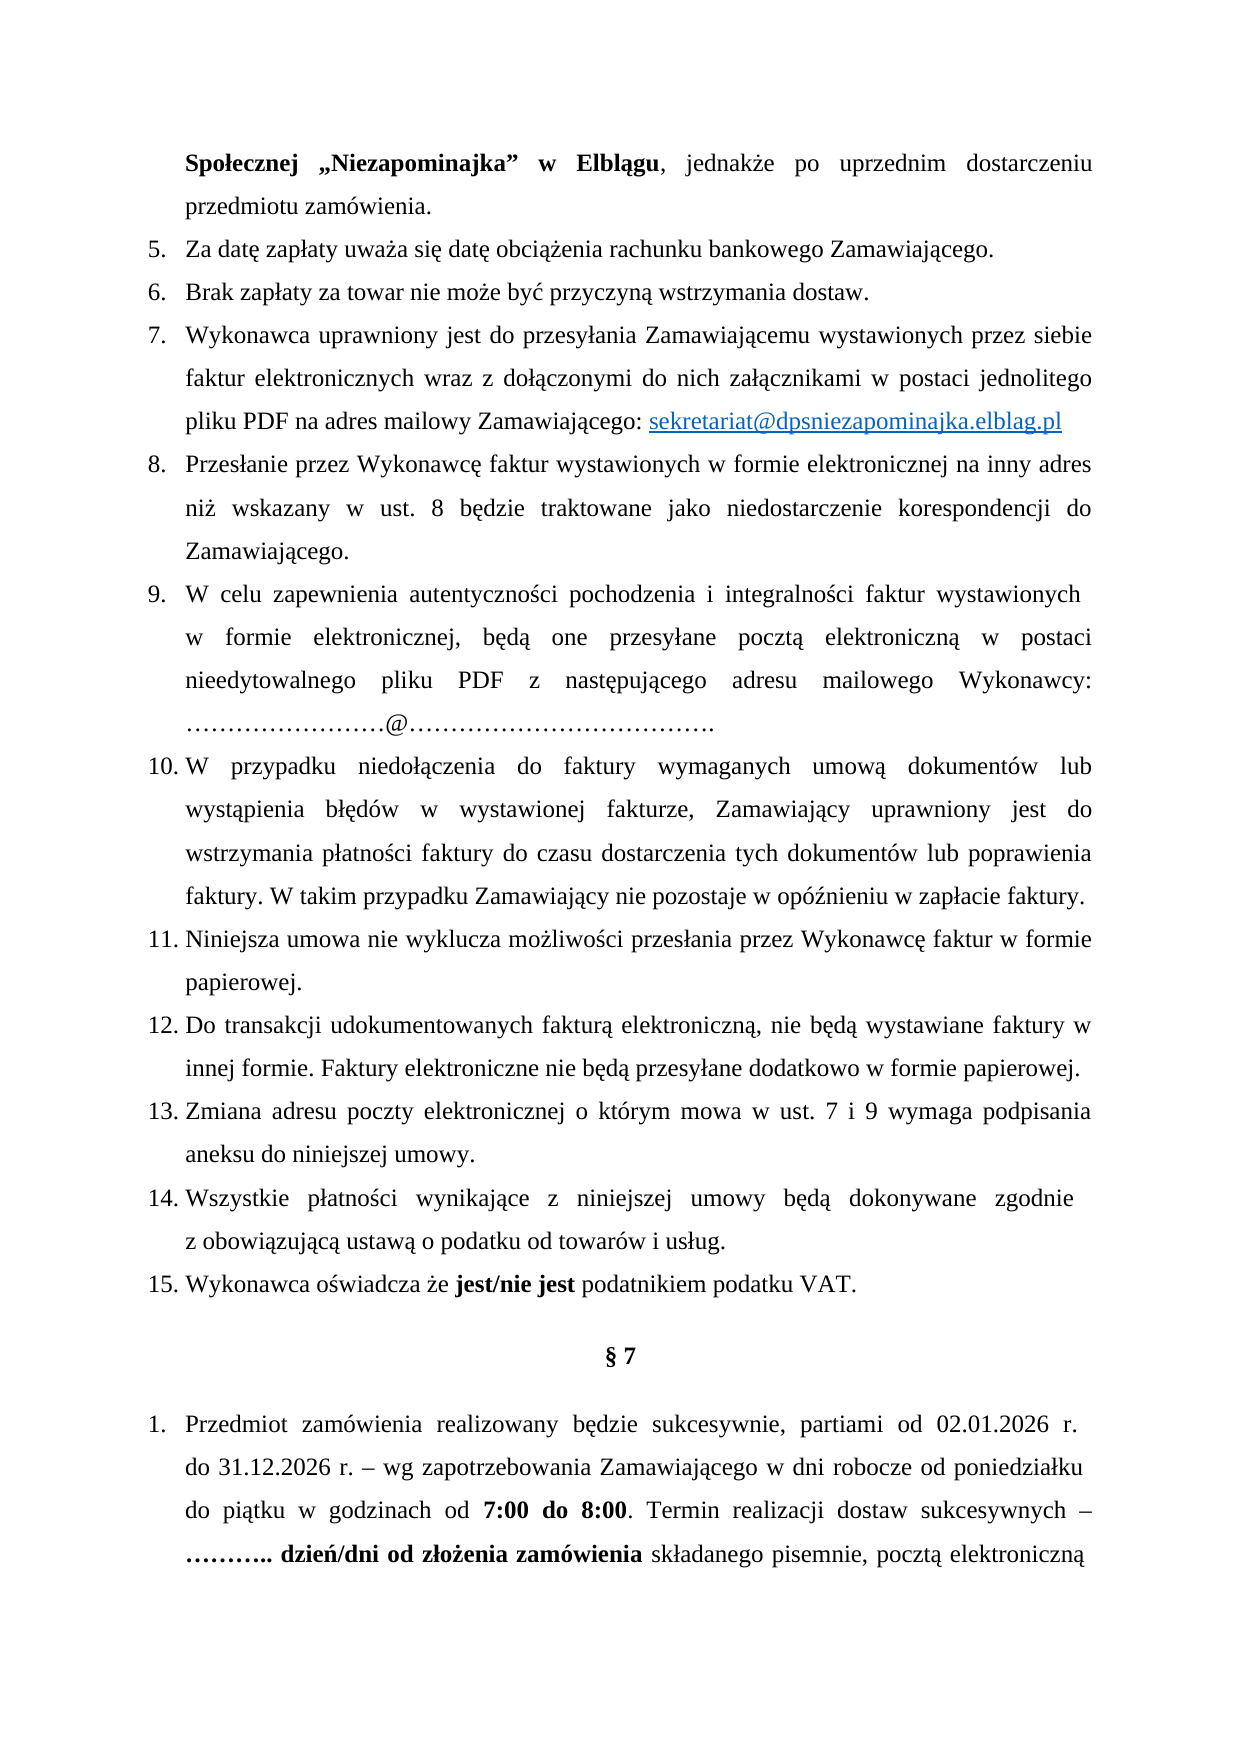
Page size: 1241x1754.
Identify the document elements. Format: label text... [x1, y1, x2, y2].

list Wykonawca uprawniony jest do przesyłania Zamawiającemu wystawionych przez siebie faktur elektronicznych wraz z dołączonymi do nich załącznikami w postaci jednolitego pliku PDF na adres mailowy Zamawiającego: sekretariat@dpsniezapominajka.elblag.pl [148, 320, 1093, 435]
list Niniejsza umowa nie wyklucza możliwości przesłania przez Wykonawcę faktur w formie papierowej. [148, 924, 1093, 996]
list Wykonawca oświadcza że jest/nie jest podatnikiem podatku VAT. [148, 1269, 1093, 1298]
list Wszystkie płatności wynikające z niniejszej umowy będą dokonywane zgodnie z obowiązującą ustawą o podatku od towarów i usług. [148, 1183, 1093, 1254]
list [148, 1409, 1093, 1567]
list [148, 148, 1093, 219]
list W przypadku niedołączenia do faktury wymaganych umową dokumentów lub wystąpienia błędów w wystawionej fakturze, Zamawiający uprawniony jest do wstrzymania płatności faktury do czasu dostarczenia tych dokumentów lub poprawienia faktury. W takim przypadku Zamawiający nie pozostaje w opóźnieniu w zapłacie faktury. [148, 751, 1093, 909]
list Do transakcji udokumentowanych fakturą elektroniczną, nie będą wystawiane faktury w innej formie. Faktury elektroniczne nie będą przesyłane dodatkowo w formie papierowej. [148, 1010, 1093, 1082]
list Przesłanie przez Wykonawcę faktur wystawionych w formie elektronicznej na inny adres niż wskazany w ust. 8 będzie traktowane jako niedostarczenie korespondencji do Zamawiającego. [148, 449, 1093, 564]
text § 7 [148, 1341, 1093, 1370]
list Zmiana adresu poczty elektronicznej o którym mowa w ust. 7 i 9 wymaga podpisania aneksu do niniejszej umowy. [148, 1096, 1093, 1168]
list Brak zapłaty za towar nie może być przyczyną wstrzymania dostaw. [148, 277, 1093, 306]
list W celu zapewnienia autentyczności pochodzenia i integralności faktur wystawionych w formie elektronicznej, będą one przesyłane pocztą elektroniczną w postaci nieedytowalnego pliku PDF z następującego adresu mailowego Wykonawcy: ……………………@………………………………. [148, 579, 1093, 737]
list Za datę zapłaty uważa się datę obciążenia rachunku bankowego Zamawiającego. [148, 234, 1093, 263]
